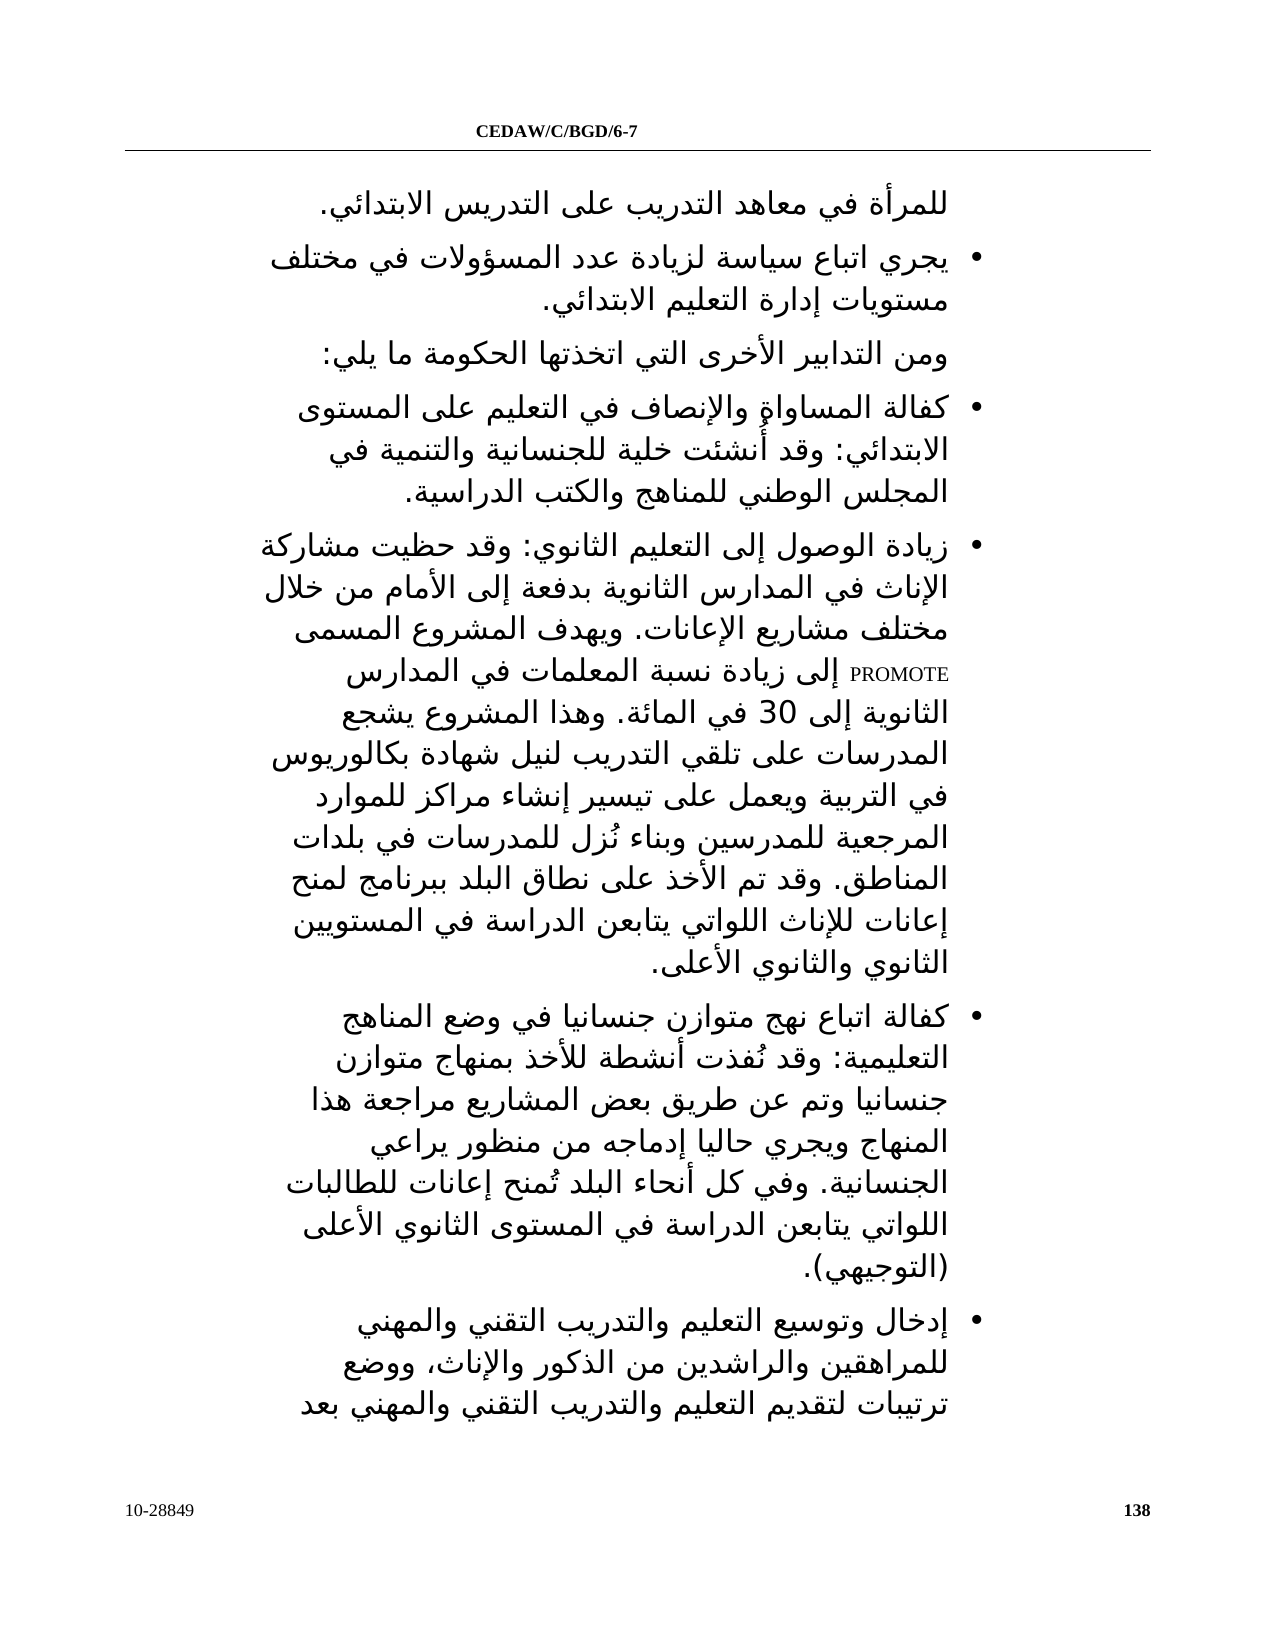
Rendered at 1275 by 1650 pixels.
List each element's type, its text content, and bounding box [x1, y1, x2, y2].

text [256, 1298, 1018, 1423]
text • كفالة اتباع نهج متوازن جنسانيا في وضع المناهج التعليمية: وقد نُفذت أنشطة للأخذ بمنهاج متوازن جنسانيا وتم عن طريق بعض المشاريع مراجعة هذا المنهاج ويجري حاليا إدماجه من منظور يراعي الجنسانية. وفي كل أنحاء البلد تُمنح إعانات للطالبات اللواتي يتابعن الدراسة في المستوى الثانوي الأعلى (التوجيهي). [256, 994, 1018, 1286]
text ومن التدابير الأخرى التي اتخذتها الحكومة ما يلي: [256, 331, 1018, 373]
text • كفالة المساواة والإنصاف في التعليم على المستوى الابتدائي: وقد أُنشئت خلية للجنسانية والتنمية في المجلس الوطني للمناهج والكتب الدراسية. [256, 386, 1018, 511]
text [256, 181, 1018, 223]
text • زيادة الوصول إلى التعليم الثانوي: وقد حظيت مشاركة الإناث في المدارس الثانوية بدفعة إلى الأمام من خلال مختلف مشاريع الإعانات. ويهدف المشروع المسمى PROMOTE إلى زيادة نسبة المعلمات في المدارس الثانوية إلى 30 في المائة. وهذا المشروع يشجع المدرسات على تلقي التدريب لنيل شهادة بكالوريوس في التربية ويعمل على تيسير إنشاء مراكز للموارد المرجعية للمدرسين وبناء نُزل للمدرسات في بلدات المناطق. وقد تم الأخذ على نطاق البلد ببرنامج لمنح إعانات للإناث اللواتي يتابعن الدراسة في المستويين الثانوي والثانوي الأعلى. [256, 523, 1018, 981]
text • يجري اتباع سياسة لزيادة عدد المسؤولات في مختلف مستويات إدارة التعليم الابتدائي. [256, 236, 1018, 319]
